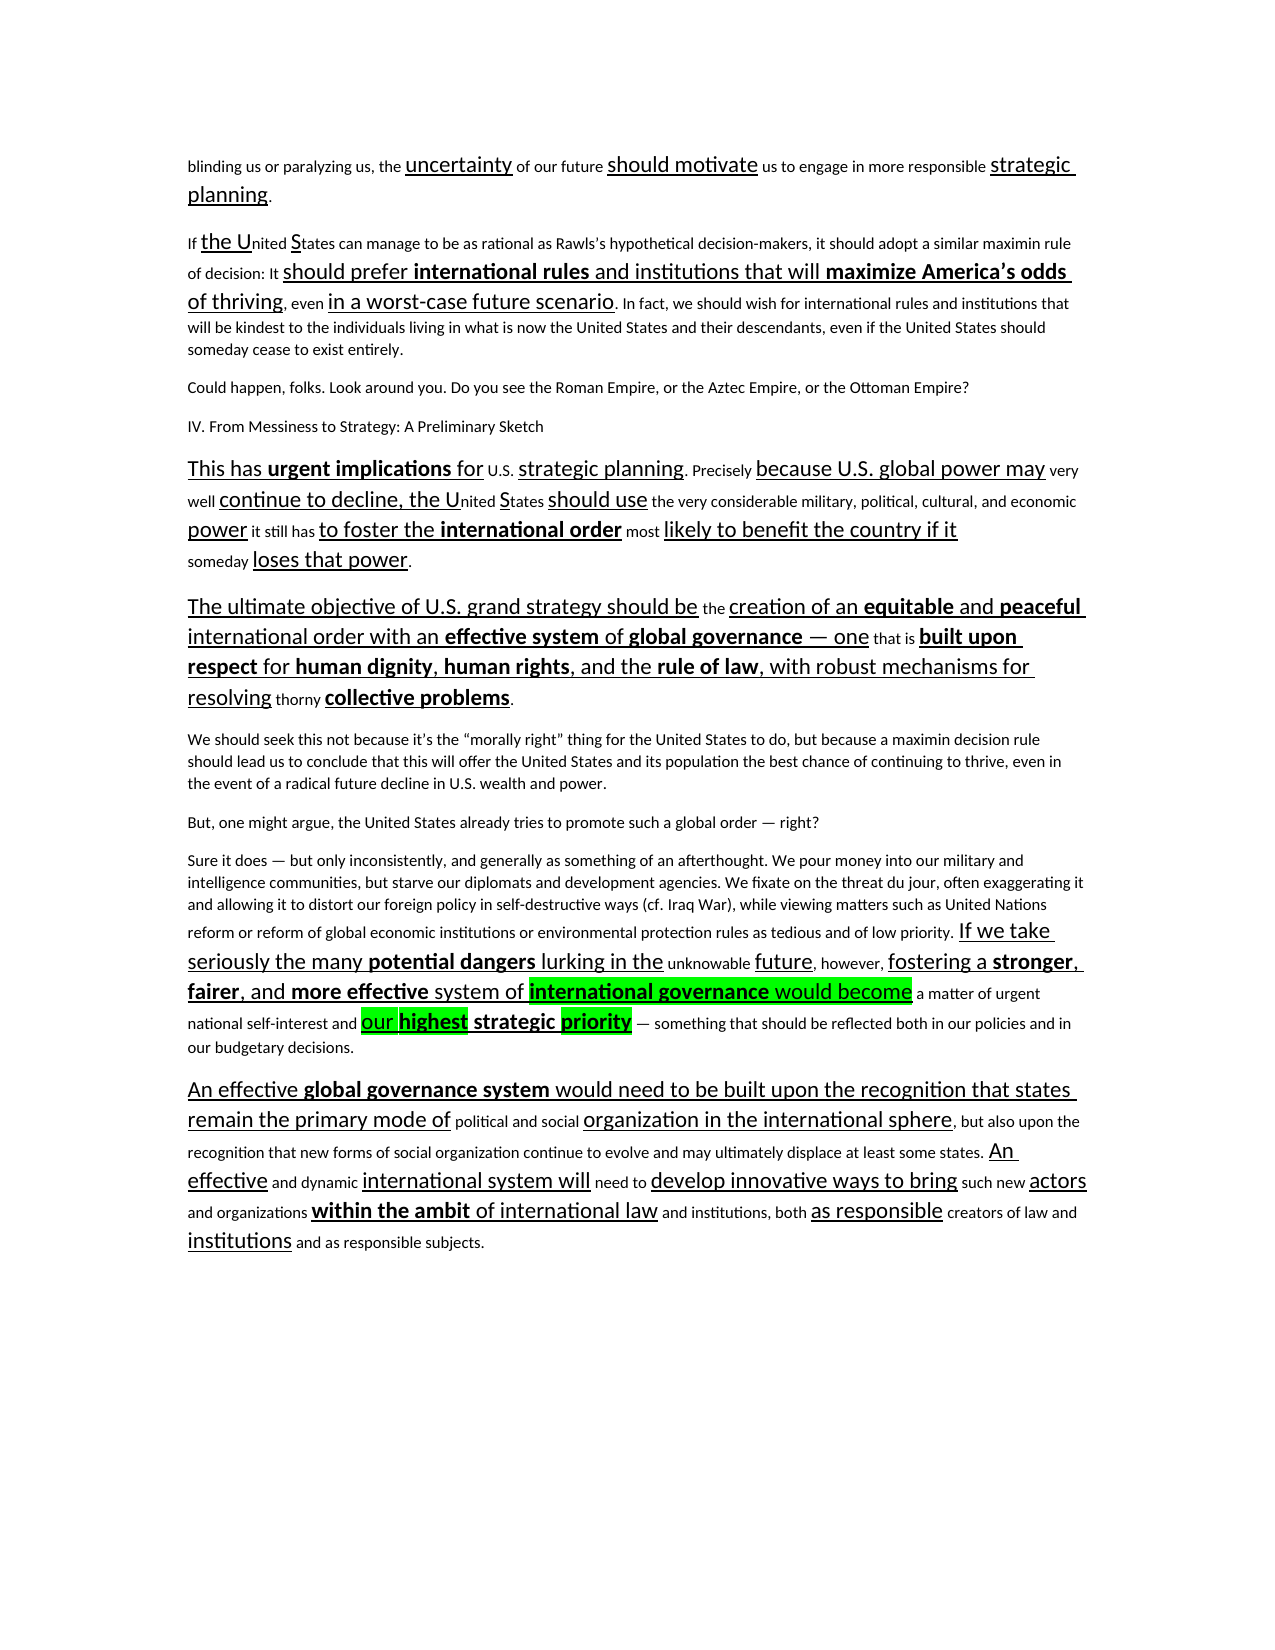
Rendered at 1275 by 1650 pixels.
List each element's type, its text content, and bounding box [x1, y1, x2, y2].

text If the United States can manage to be as rational as Rawls’s hypothetical decision-makers, it should adopt a similar maximin rule of decision: It should prefer international rules and institutions that will maximize America’s odds of thriving, even in a worst-case future scenario. In fact, we should wish for international rules and institutions that will be kindest to the individuals living in what is now the United States and their descendants, even if the United States should someday cease to exist entirely. [187, 227, 1087, 359]
text The ultimate objective of U.S. grand strategy should be the creation of an equitable and peaceful international order with an effective system of global governance — one that is built upon respect for human dignity, human rights, and the rule of law, with robust mechanisms for resolving thorny collective problems. [187, 592, 1087, 711]
text An effective global governance system would need to be built upon the recognition that states remain the primary mode of political and social organization in the international sphere, but also upon the recognition that new forms of social organization continue to evolve and may ultimately displace at least some states. An effective and dynamic international system will need to develop innovative ways to bring such new actors and organizations within the ambit of international law and institutions, both as responsible creators of law and institutions and as responsible subjects. [187, 1075, 1087, 1254]
text This has urgent implications for U.S. strategic planning. Precisely because U.S. global power may very well continue to decline, the United States should use the very considerable military, political, cultural, and economic power it still has to foster the international order most likely to benefit the country if it someday loses that power. [187, 454, 1087, 573]
text Sure it does — but only inconsistently, and generally as something of an afterthought. We pour money into our military and intelligence communities, but starve our diplomats and development agencies. We fixate on the threat du jour, often exaggerating it and allowing it to distort our foreign policy in self-destructive ways (cf. Iraq War), while viewing matters such as United Nations reform or reform of global economic institutions or environmental protection rules as tedious and of low priority. If we take seriously the many potential dangers lurking in the unknowable future, however, fostering a stronger, fairer, and more effective system of international governance would become a matter of urgent national self-interest and our highest strategic priority — something that should be reflected both in our policies and in our budgetary decisions. [187, 850, 1087, 1057]
text But, one might argue, the United States already tries to promote such a global order — right? [187, 812, 1087, 832]
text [187, 150, 1087, 208]
text Could happen, folks. Look around you. Do you see the Roman Empire, or the Aztec Empire, or the Ottoman Empire? [187, 377, 1087, 398]
text We should seek this not because it’s the “morally right” thing for the United States to do, but because a maximin decision rule should lead us to conclude that this will offer the United States and its population the best chance of continuing to thrive, even in the event of a radical future decline in U.S. wealth and power. [187, 729, 1087, 794]
text IV. From Messiness to Strategy: A Preliminary Sketch [187, 416, 1087, 436]
